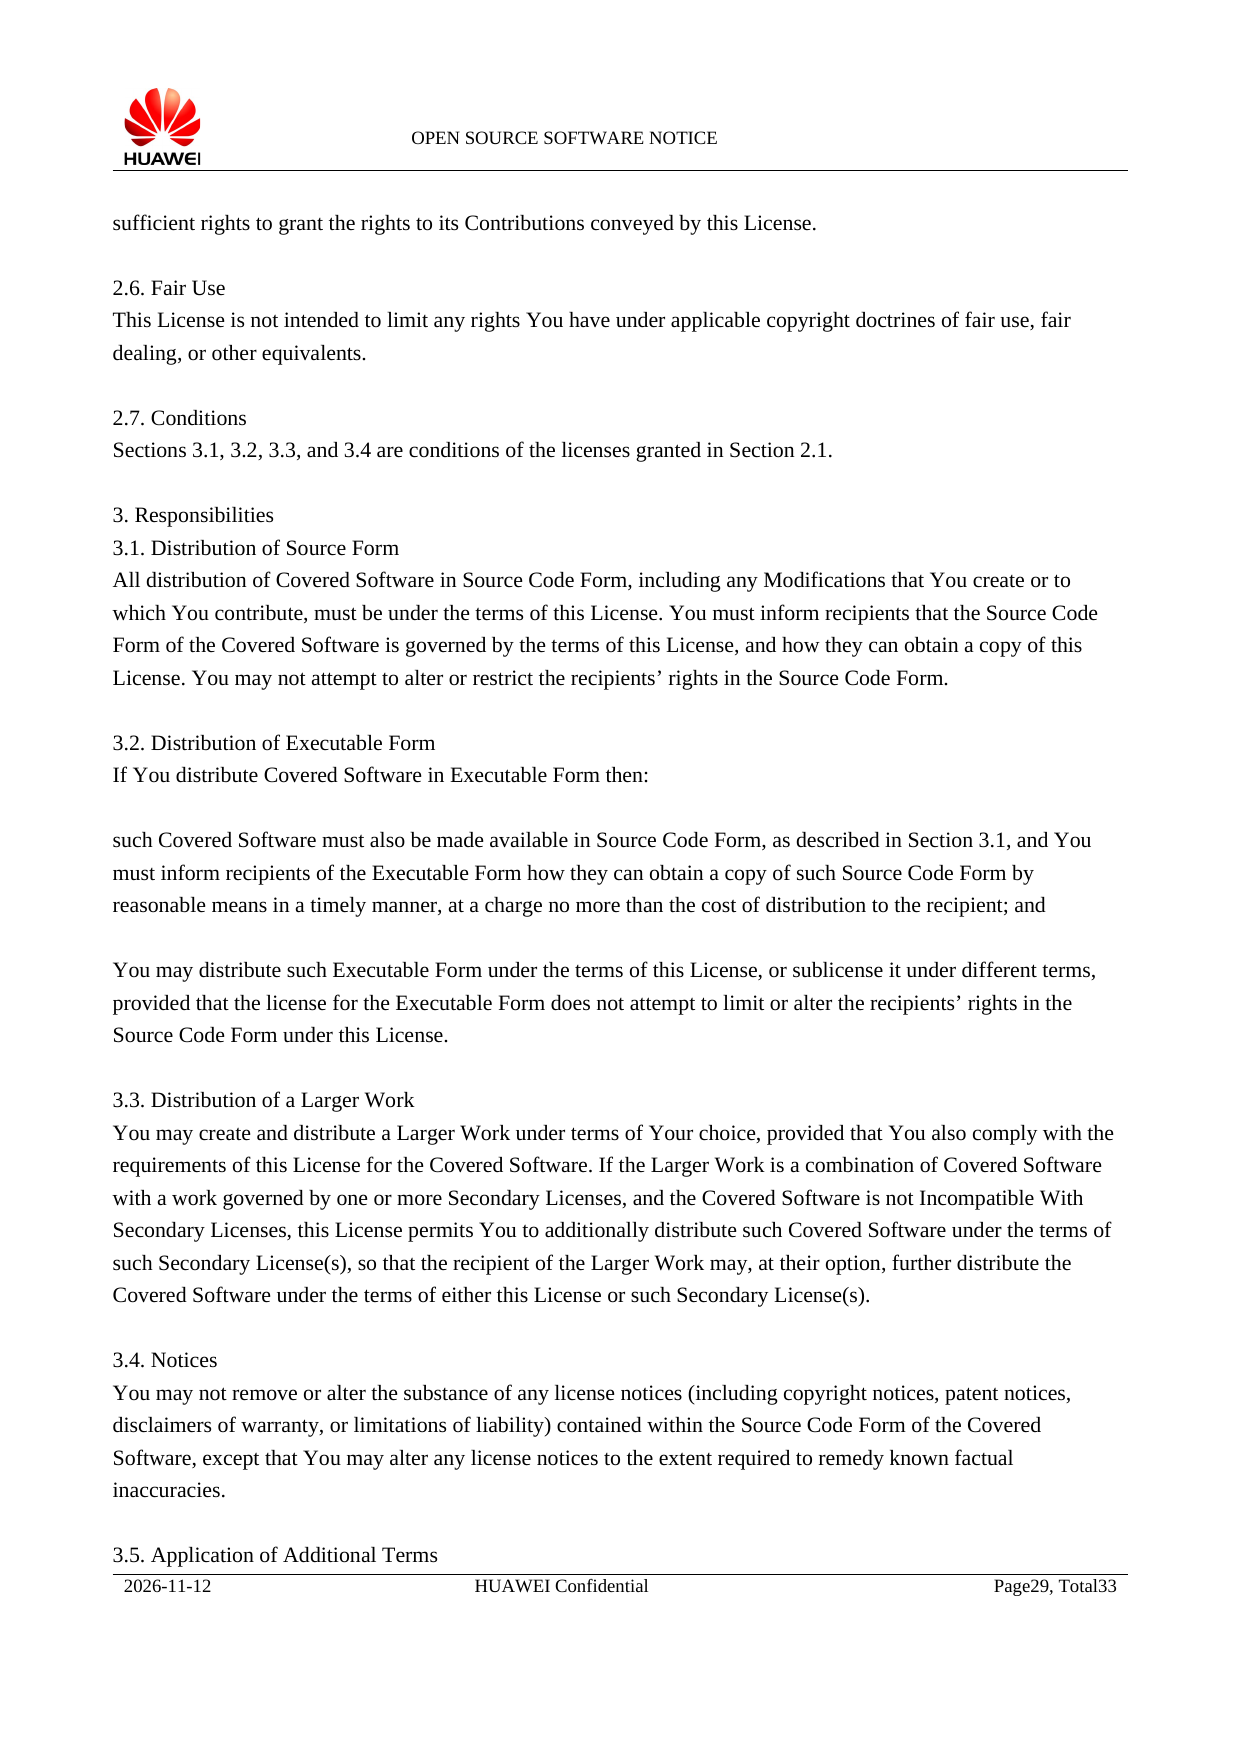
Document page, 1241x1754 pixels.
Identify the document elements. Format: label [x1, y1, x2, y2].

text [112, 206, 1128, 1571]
picture [124, 88, 201, 165]
